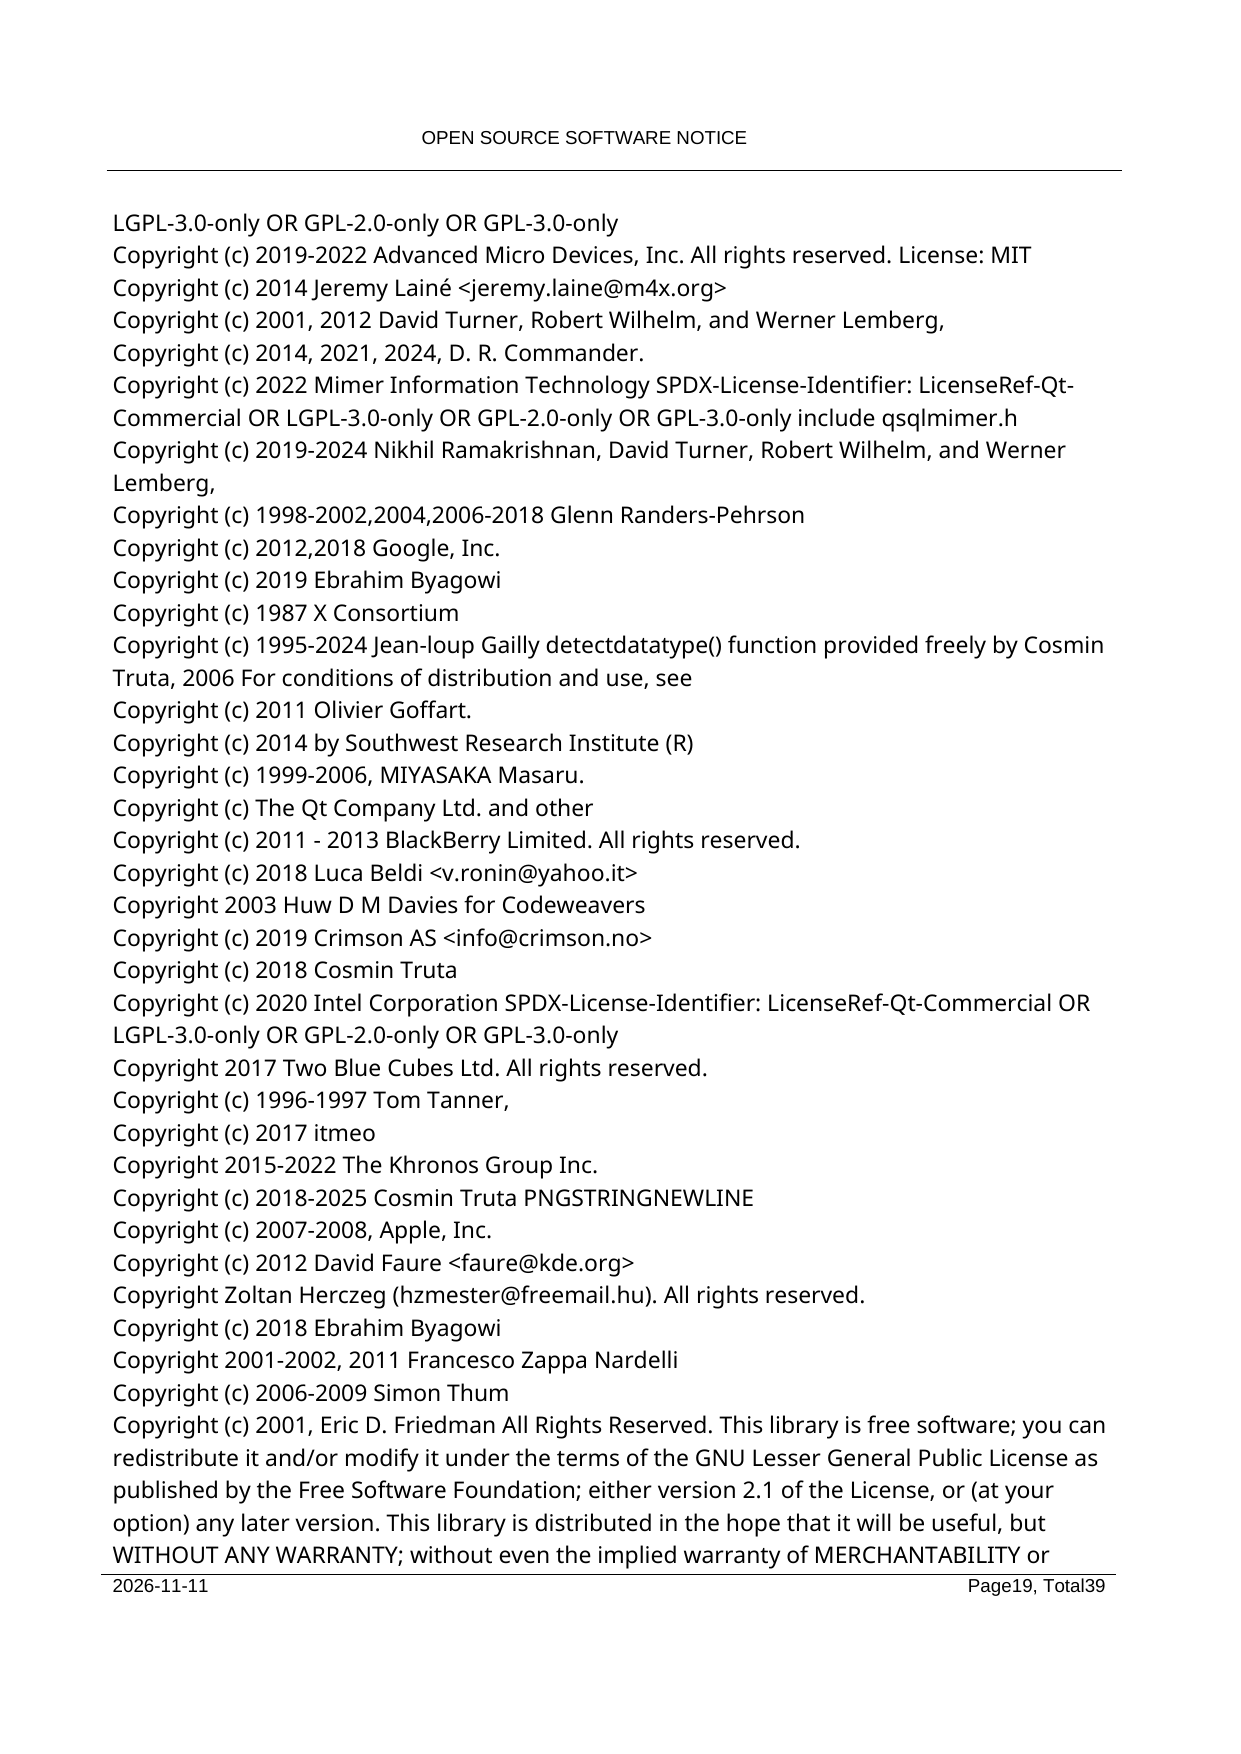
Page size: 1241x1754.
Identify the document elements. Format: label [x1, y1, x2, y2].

text [112, 206, 1128, 1571]
